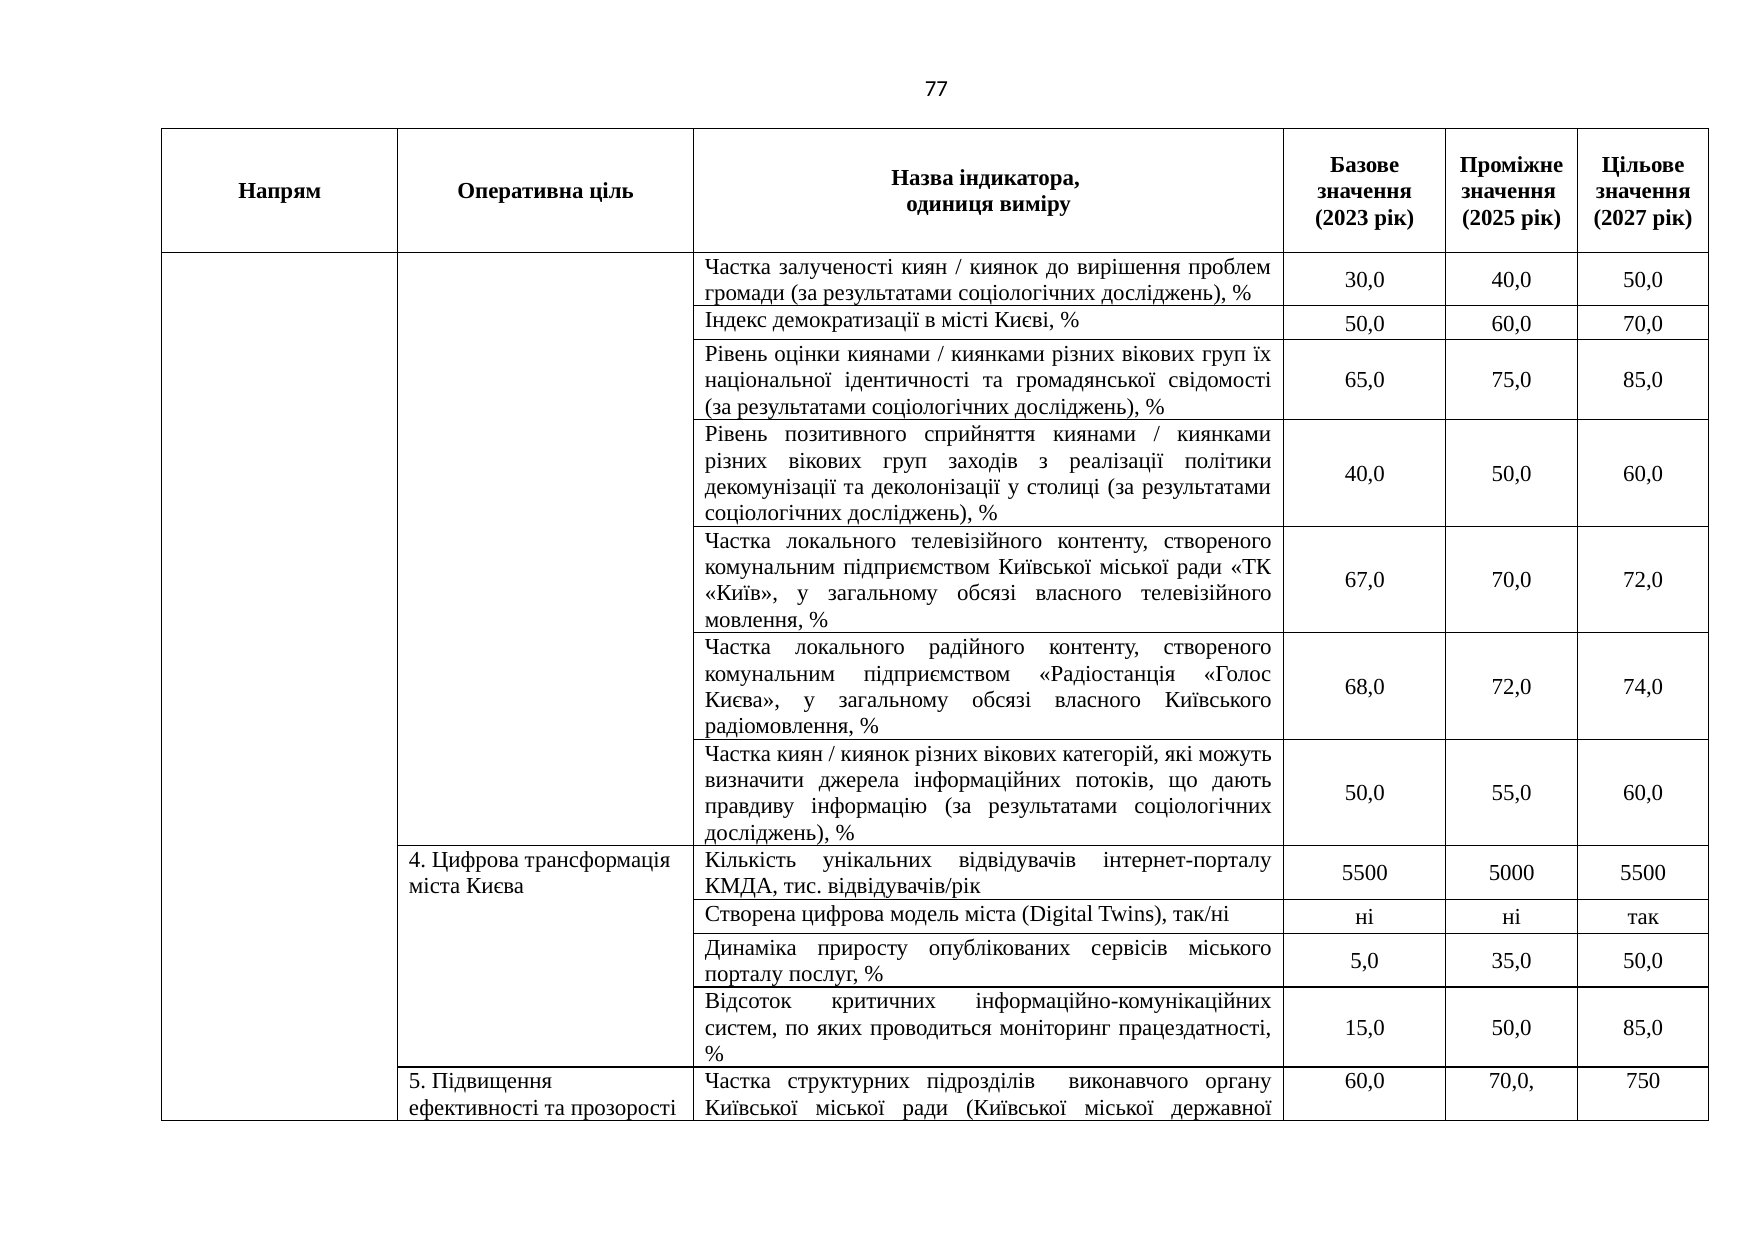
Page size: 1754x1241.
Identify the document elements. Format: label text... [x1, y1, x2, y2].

table_cell 30,0 [1284, 253, 1445, 305]
table_cell Створена цифрова модель міста (Digital Twins), так/ні [694, 900, 1283, 933]
table_header Цільове значення (2027 рік) [1578, 129, 1708, 252]
table_cell 85,0 [1578, 340, 1708, 419]
table_cell 75,0 [1446, 340, 1577, 419]
table_cell 65,0 [1284, 340, 1445, 419]
table_cell Частка залученості киян / киянок до вирішення проблем громади (за результатами соціологічних досліджень), % [694, 253, 1283, 305]
table_cell Відсоток критичних інформаційно-комунікаційних систем, по яких проводиться моніторинг працездатності, % [694, 988, 1283, 1066]
table_header Напрям [162, 129, 397, 252]
table_cell 70,0, [1446, 1068, 1577, 1120]
table_cell Частка локального радійного контенту, створеного комунальним підприємством «Радіостанція «Голос Києва», у загальному обсязі власного Київського радіомовлення, % [694, 633, 1283, 739]
table_cell 50,0 [1446, 420, 1577, 526]
table_cell 70,0 [1446, 527, 1577, 632]
table_cell 50,0 [1578, 934, 1708, 986]
table_cell 50,0 [1446, 988, 1577, 1066]
table_cell 60,0 [1578, 740, 1708, 845]
table_cell Індекс демократизації в місті Києві, % [694, 306, 1283, 339]
table_cell Рівень оцінки киянами / киянками різних вікових груп їх національної ідентичності та громадянської свідомості (за результатами соціологічних досліджень), % [694, 340, 1283, 419]
table_cell 4. Цифрова трансформація міста Києва [398, 846, 693, 1066]
table_cell 15,0 [1284, 988, 1445, 1066]
table_header Оперативна ціль [398, 129, 693, 252]
table_cell 60,0 [1446, 306, 1577, 339]
table_cell 74,0 [1578, 633, 1708, 739]
table_header Базове значення (2023 рік) [1284, 129, 1445, 252]
table_cell 60,0 [1284, 1068, 1445, 1120]
table_header Проміжне значення (2025 рік) [1446, 129, 1577, 252]
table_cell 50,0 [1284, 740, 1445, 845]
table_cell 67,0 [1284, 527, 1445, 632]
table_cell 70,0 [1578, 306, 1708, 339]
table_cell Рівень позитивного сприйняття киянами / киянками різних вікових груп заходів з реалізації політики декомунізації та деколонізації у столиці (за результатами соціологічних досліджень), % [694, 420, 1283, 526]
table_cell 50,0 [1284, 306, 1445, 339]
table_cell 5500 [1284, 846, 1445, 899]
table_cell 85,0 [1578, 988, 1708, 1066]
table_cell так [1578, 900, 1708, 933]
table_cell 68,0 [1284, 633, 1445, 739]
table_cell Динаміка приросту опублікованих сервісів міського порталу послуг, % [694, 934, 1283, 986]
table_cell Частка локального телевізійного контенту, створеного комунальним підприємством Київської міської ради «ТК «Київ», у загальному обсязі власного телевізійного мовлення, % [694, 527, 1283, 632]
table_cell 40,0 [1284, 420, 1445, 526]
table_cell 50,0 [1578, 253, 1708, 305]
table_cell 60,0 [1578, 420, 1708, 526]
table_cell 5,0 [1284, 934, 1445, 986]
table_cell 750 [1578, 1068, 1708, 1120]
table_cell 72,0 [1578, 527, 1708, 632]
table_cell 5000 [1446, 846, 1577, 899]
table_cell 72,0 [1446, 633, 1577, 739]
table_header Назва індикатора, одиниця виміру [694, 129, 1283, 252]
table_cell 5500 [1578, 846, 1708, 899]
table_cell 55,0 [1446, 740, 1577, 845]
table_cell Кількість унікальних відвідувачів інтернет-порталу КМДА, тис. відвідувачів/рік [694, 846, 1283, 899]
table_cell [694, 1068, 1283, 1120]
table_cell ні [1446, 900, 1577, 933]
table_cell Частка киян / киянок різних вікових категорій, які можуть визначити джерела інформаційних потоків, що дають правдиву інформацію (за результатами соціологічних досліджень), % [694, 740, 1283, 845]
table_cell 40,0 [1446, 253, 1577, 305]
table_cell 35,0 [1446, 934, 1577, 986]
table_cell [398, 1068, 693, 1120]
table_cell ні [1284, 900, 1445, 933]
